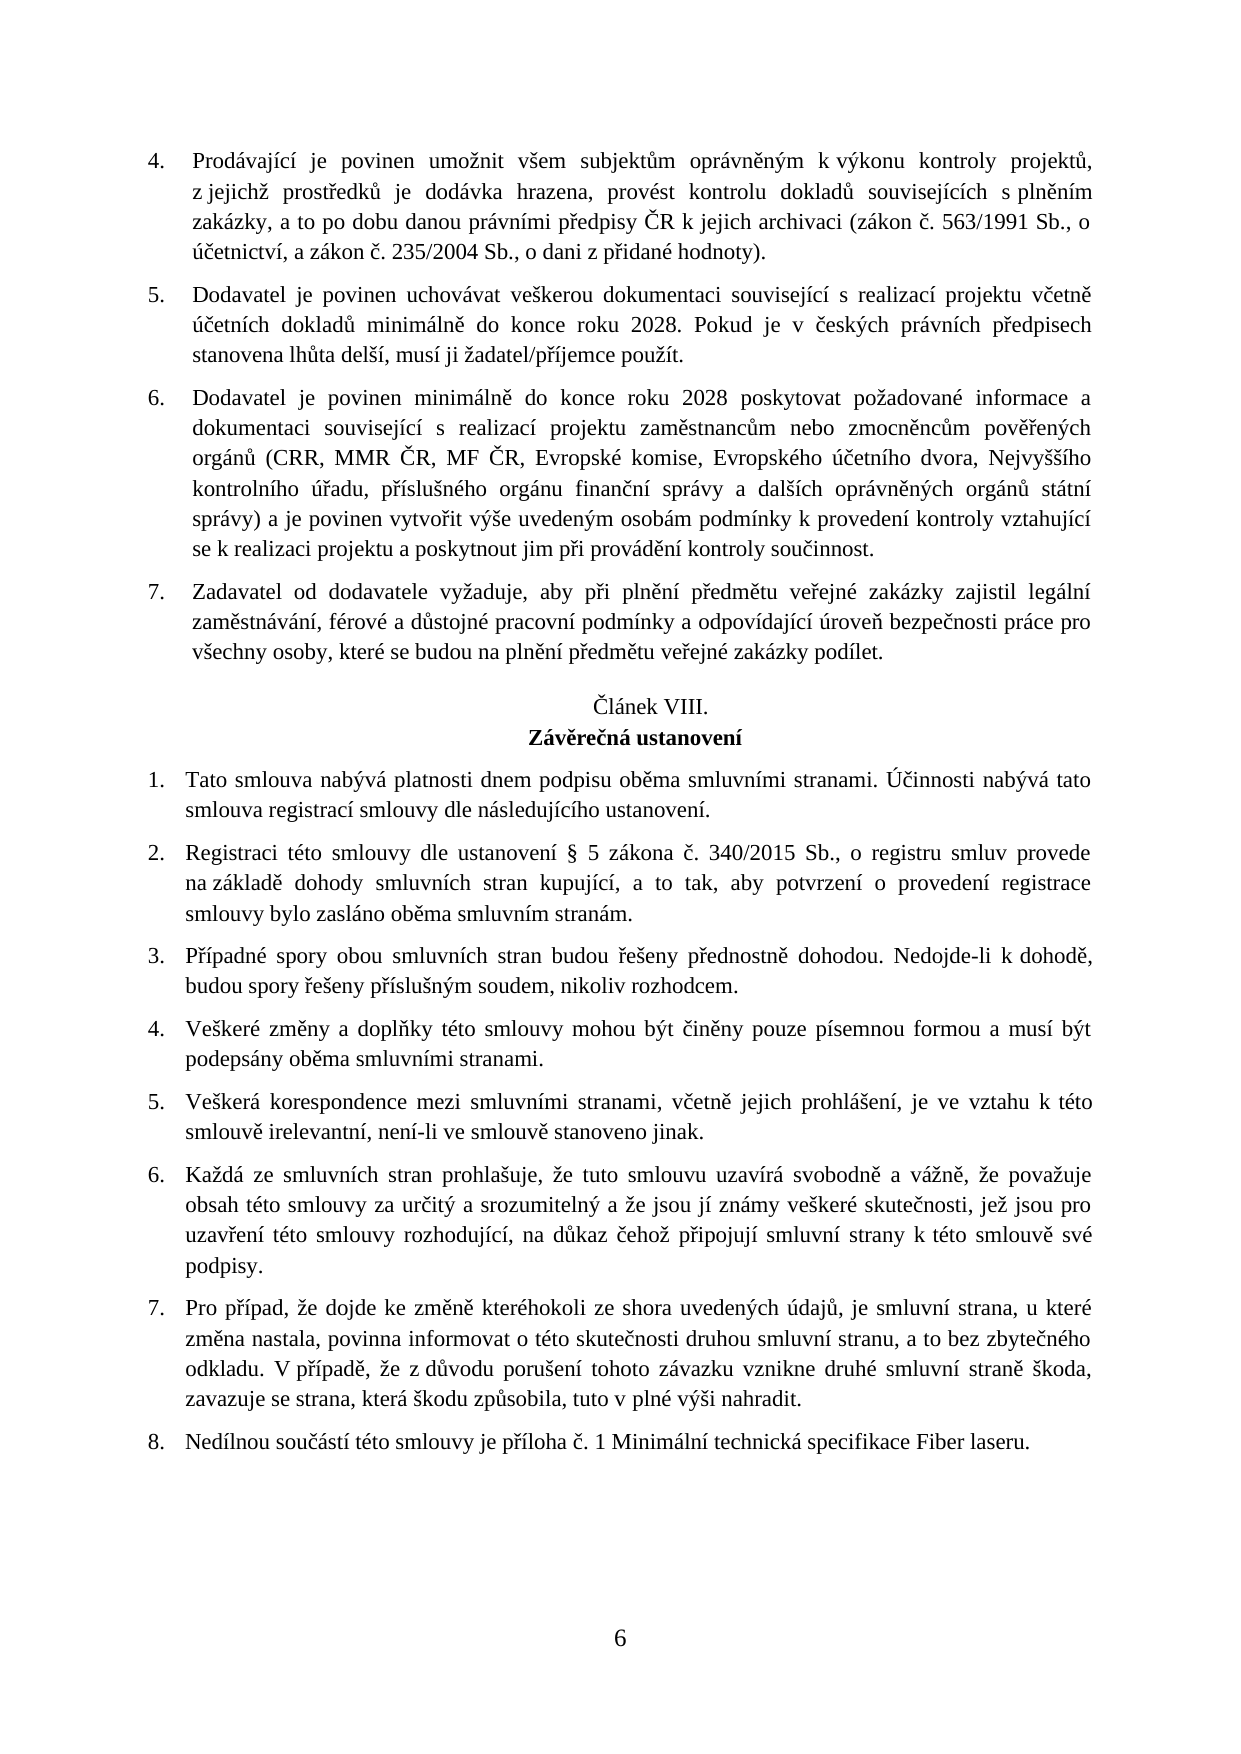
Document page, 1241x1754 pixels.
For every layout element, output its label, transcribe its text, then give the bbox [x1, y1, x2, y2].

text Článek VIII. [209, 693, 1093, 720]
list Prodávající je povinen umožnit všem subjektům oprávněným k výkonu kontroly projektů, z jejichž prostředků je dodávka hrazena, provést kontrolu dokladů souvisejících s plněním zakázky, a to po dobu danou právními předpisy ČR k jejich archivaci (zákon č. 563/1991 Sb., o účetnictví, a zákon č. 235/2004 Sb., o dani z přidané hodnoty). [148, 148, 1093, 264]
list Veškeré změny a doplňky této smlouvy mohou být činěny pouze písemnou formou a musí být podepsány oběma smluvními stranami. [148, 1015, 1093, 1072]
list Registraci této smlouvy dle ustanovení § 5 zákona č. 340/2015 Sb., o registru smluv provede na základě dohody smluvních stran kupující, a to tak, aby potvrzení o provedení registrace smlouvy bylo zasláno oběma smluvním stranám. [148, 839, 1093, 926]
list Nedílnou součástí této smlouvy je příloha č. 1 Minimální technická specifikace Fiber laseru. [148, 1428, 1093, 1454]
list Dodavatel je povinen minimálně do konce roku 2028 poskytovat požadované informace a dokumentaci související s realizací projektu zaměstnancům nebo zmocněncům pověřených orgánů (CRR, MMR ČR, MF ČR, Evropské komise, Evropského účetního dvora, Nejvyššího kontrolního úřadu, příslušného orgánu finanční správy a dalších oprávněných orgánů státní správy) a je povinen vytvořit výše uvedeným osobám podmínky k provedení kontroly vztahující se k realizaci projektu a poskytnout jim při provádění kontroly součinnost. [148, 384, 1093, 561]
list Pro případ, že dojde ke změně kteréhokoli ze shora uvedených údajů, je smluvní strana, u které změna nastala, povinna informovat o této skutečnosti druhou smluvní stranu, a to bez zbytečného odkladu. V případě, že z důvodu porušení tohoto závazku vznikne druhé smluvní straně škoda, zavazuje se strana, která škodu způsobila, tuto v plné výši nahradit. [148, 1294, 1093, 1411]
list Tato smlouva nabývá platnosti dnem podpisu oběma smluvními stranami. Účinnosti nabývá tato smlouva registrací smlouvy dle následujícího ustanovení. [148, 766, 1093, 823]
list Případné spory obou smluvních stran budou řešeny přednostně dohodou. Nedojde-li k dohodě, budou spory řešeny příslušným soudem, nikoliv rozhodcem. [148, 942, 1093, 999]
list Dodavatel je povinen uchovávat veškerou dokumentaci související s realizací projektu včetně účetních dokladů minimálně do konce roku 2028. Pokud je v českých právních předpisech stanovena lhůta delší, musí ji žadatel/příjemce použít. [148, 281, 1093, 368]
list Veškerá korespondence mezi smluvními stranami, včetně jejich prohlášení, je ve vztahu k této smlouvě irelevantní, není-li ve smlouvě stanoveno jinak. [148, 1088, 1093, 1145]
list Každá ze smluvních stran prohlašuje, že tuto smlouvu uzavírá svobodně a vážně, že považuje obsah této smlouvy za určitý a srozumitelný a že jsou jí známy veškeré skutečnosti, jež jsou pro uzavření této smlouvy rozhodující, na důkaz čehož připojují smluvní strany k této smlouvě své podpisy. [148, 1161, 1093, 1278]
subtitle Závěrečná ustanovení [148, 724, 1122, 750]
list Zadavatel od dodavatele vyžaduje, aby při plnění předmětu veřejné zakázky zajistil legální zaměstnávání, férové a důstojné pracovní podmínky a odpovídající úroveň bezpečnosti práce pro všechny osoby, které se budou na plnění předmětu veřejné zakázky podílet. [148, 578, 1093, 664]
